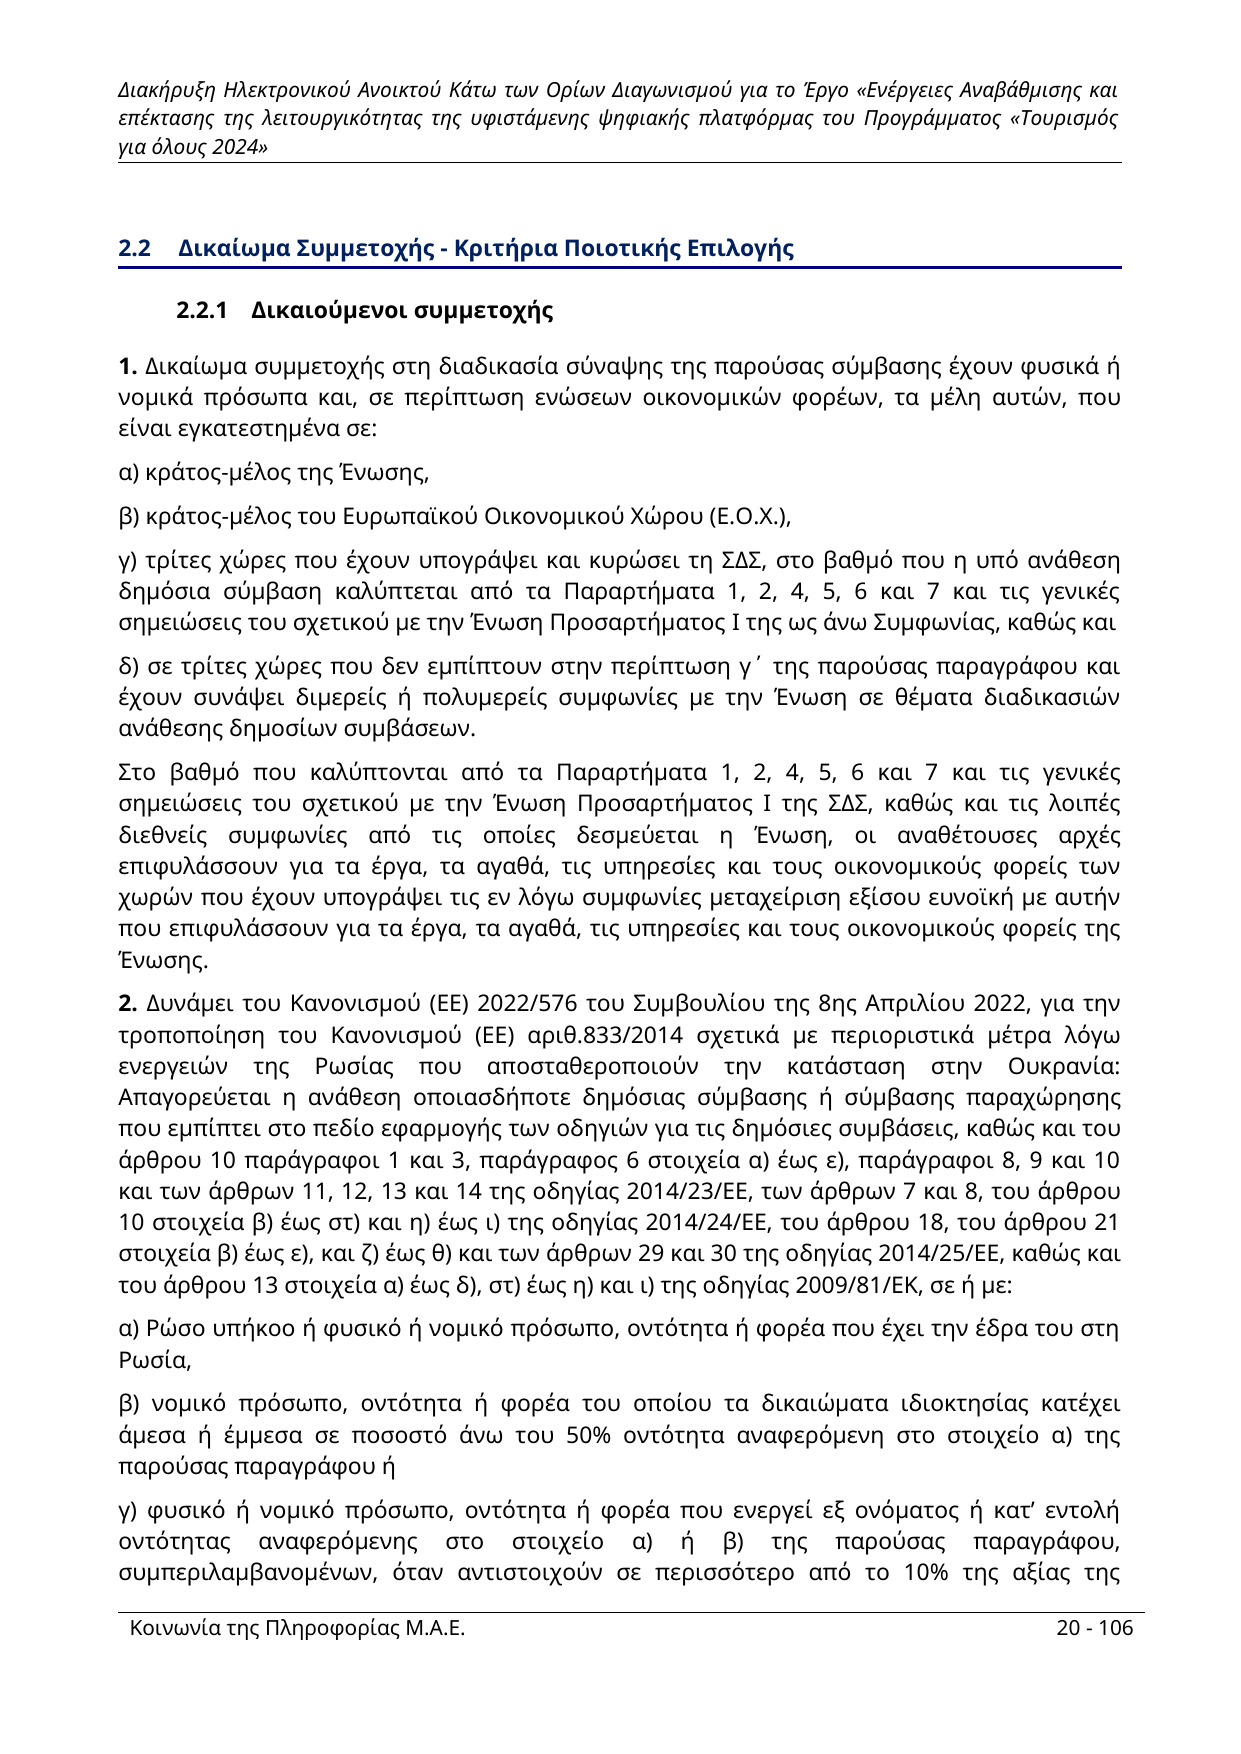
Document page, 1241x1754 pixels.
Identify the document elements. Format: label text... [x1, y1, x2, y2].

subtitle Δικαίωμα Συμμετοχής - Κριτήρια Ποιοτικής Επιλογής [118, 232, 1122, 266]
text δ) σε τρίτες χώρες που δεν εμπίπτουν στην περίπτωση γ΄ της παρούσας παραγράφου και έχουν συνάψει διμερείς ή πολυμερείς συμφωνίες με την Ένωση σε θέματα διαδικασιών ανάθεσης δημοσίων συμβάσεων. [118, 650, 1122, 744]
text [118, 1494, 1122, 1587]
text γ) τρίτες χώρες που έχουν υπογράψει και κυρώσει τη ΣΔΣ, στο βαθμό που η υπό ανάθεση δημόσια σύμβαση καλύπτεται από τα Παραρτήματα 1, 2, 4, 5, 6 και 7 και τις γενικές σημειώσεις του σχετικού με την Ένωση Προσαρτήματος I της ως άνω Συμφωνίας, καθώς και [118, 544, 1122, 637]
text Στο βαθμό που καλύπτονται από τα Παραρτήματα 1, 2, 4, 5, 6 και 7 και τις γενικές σημειώσεις του σχετικού με την Ένωση Προσαρτήματος I της ΣΔΣ, καθώς και τις λοιπές διεθνείς συμφωνίες από τις οποίες δεσμεύεται η Ένωση, οι αναθέτουσες αρχές επιφυλάσσουν για τα έργα, τα αγαθά, τις υπηρεσίες και τους οικονομικούς φορείς των χωρών που έχουν υπογράψει τις εν λόγω συμφωνίες μεταχείριση εξίσου ευνοϊκή με αυτήν που επιφυλάσσουν για τα έργα, τα αγαθά, τις υπηρεσίες και τους οικονομικούς φορείς της Ένωσης. [118, 756, 1122, 975]
text β) νομικό πρόσωπο, οντότητα ή φορέα του οποίου τα δικαιώματα ιδιοκτησίας κατέχει άμεσα ή έμμεσα σε ποσοστό άνω του 50% οντότητα αναφερόμενη στο στοιχείο α) της παρούσας παραγράφου ή [118, 1387, 1122, 1481]
text β) κράτος-μέλος του Ευρωπαϊκού Οικονομικού Χώρου (Ε.Ο.Χ.), [118, 500, 1122, 531]
text α) Ρώσο υπήκοο ή φυσικό ή νομικό πρόσωπο, οντότητα ή φορέα που έχει την έδρα του στη Ρωσία, [118, 1312, 1122, 1375]
subtitle Δικαιούμενοι συμμετοχής [176, 294, 1122, 325]
text 2. Δυνάμει του Κανονισμού (ΕΕ) 2022/576 του Συμβουλίου της 8ης Απριλίου 2022, για την τροποποίηση του Κανονισμού (ΕΕ) αριθ.833/2014 σχετικά με περιοριστικά μέτρα λόγω ενεργειών της Ρωσίας που αποσταθεροποιούν την κατάσταση στην Ουκρανία: Απαγορεύεται η ανάθεση οποιασδήποτε δημόσιας σύμβασης ή σύμβασης παραχώρησης που εμπίπτει στο πεδίο εφαρμογής των οδηγιών για τις δημόσιες συμβάσεις, καθώς και του άρθρου 10 παράγραφοι 1 και 3, παράγραφος 6 στοιχεία α) έως ε), παράγραφοι 8, 9 και 10 και των άρθρων 11, 12, 13 και 14 της οδηγίας 2014/23/ΕΕ, των άρθρων 7 και 8, του άρθρου 10 στοιχεία β) έως στ) και η) έως ι) της οδηγίας 2014/24/ΕΕ, του άρθρου 18, του άρθρου 21 στοιχεία β) έως ε), και ζ) έως θ) και των άρθρων 29 και 30 της οδηγίας 2014/25/ΕΕ, καθώς και του άρθρου 13 στοιχεία α) έως δ), στ) έως η) και ι) της οδηγίας 2009/81/ΕΚ, σε ή με: [118, 987, 1122, 1300]
text α) κράτος-μέλος της Ένωσης, [118, 456, 1122, 487]
text 1. Δικαίωμα συμμετοχής στη διαδικασία σύναψης της παρούσας σύμβασης έχουν φυσικά ή νομικά πρόσωπα και, σε περίπτωση ενώσεων οικονομικών φορέων, τα μέλη αυτών, που είναι εγκατεστημένα σε: [118, 350, 1122, 444]
